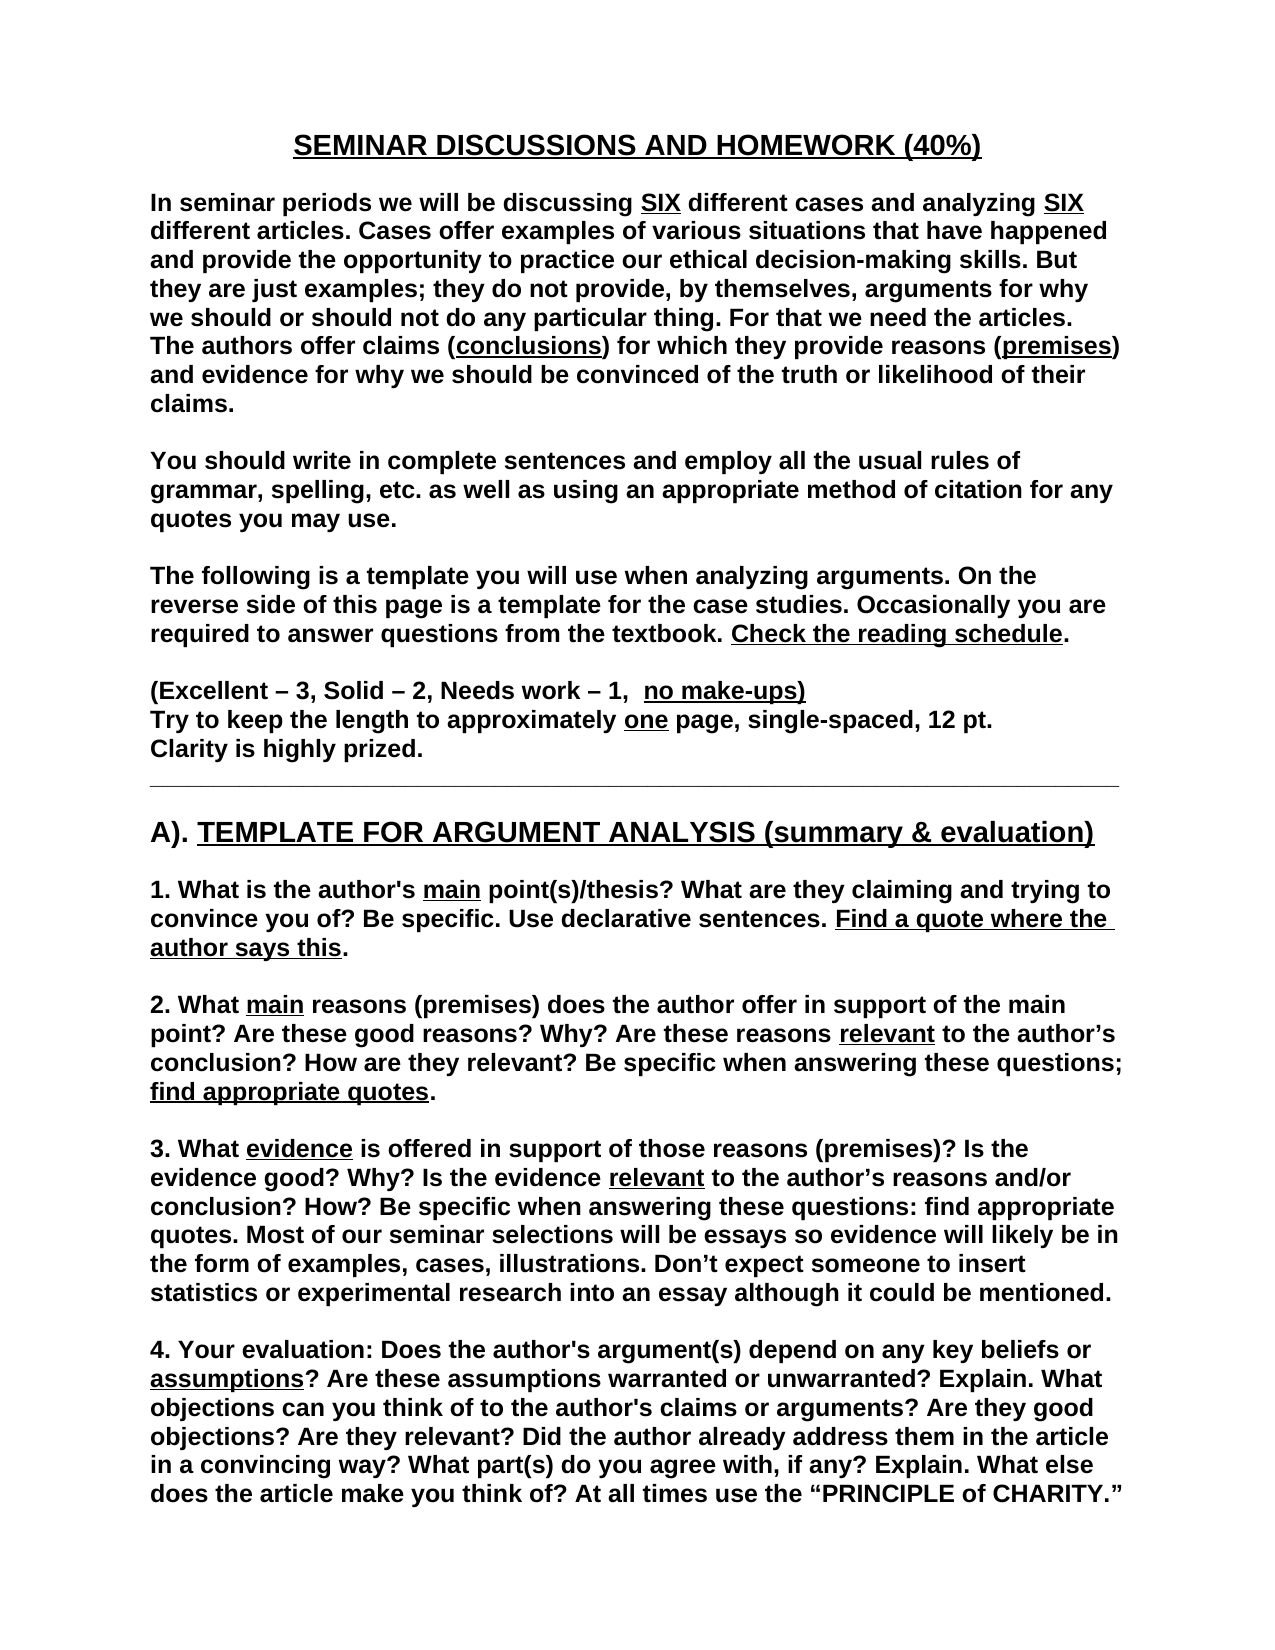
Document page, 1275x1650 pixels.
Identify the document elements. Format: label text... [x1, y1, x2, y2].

text SEMINAR DISCUSSIONS AND HOMEWORK (40%) [150, 128, 1125, 161]
text In seminar periods we will be discussing SIX different cases and analyzing SIX different articles. Cases offer examples of various situations that have happened and provide the opportunity to practice our ethical decision-making skills. But they are just examples; they do not provide, by themselves, arguments for why we should or should not do any particular thing. For that we need the articles. The authors offer claims (conclusions) for which they provide reasons (premises) and evidence for why we should be convinced of the truth or likelihood of their claims. [150, 188, 1125, 418]
text ____________________________________________________________________________ [150, 763, 1125, 789]
text A). TEMPLATE FOR ARGUMENT ANALYSIS (summary & evaluation) [150, 815, 1125, 849]
text 1. What is the author's main point(s)/thesis? What are they claiming and trying to convince you of? Be specific. Use declarative sentences. Find a quote where the author says this. [150, 875, 1125, 961]
text 3. What evidence is offered in support of those reasons (premises)? Is the evidence good? Why? Is the evidence relevant to the author’s reasons and/or conclusion? How? Be specific when answering these questions: find appropriate quotes. Most of our seminar selections will be essays so evidence will likely be in the form of examples, cases, illustrations. Don’t expect someone to insert statistics or experimental research into an essay although it could be mentioned. [150, 1134, 1125, 1306]
text Try to keep the length to approximately one page, single-spaced, 12 pt. [150, 705, 1125, 734]
text 2. What main reasons (premises) does the author offer in support of the main point? Are these good reasons? Why? Are these reasons relevant to the author’s conclusion? How are they relevant? Be specific when answering these questions; find appropriate quotes. [150, 990, 1125, 1105]
text Clarity is highly prized. [150, 734, 1125, 763]
text 4. Your evaluation: Does the author's argument(s) depend on any key beliefs or assumptions? Are these assumptions warranted or unwarranted? Explain. What objections can you think of to the author's claims or arguments? Are they good objections? Are they relevant? Did the author already address them in the article in a convincing way? What part(s) do you agree with, if any? Explain. What else does the article make you think of? At all times use the “PRINCIPLE of CHARITY.” [150, 1335, 1125, 1508]
text The following is a template you will use when analyzing arguments. On the reverse side of this page is a template for the case studies. Occasionally you are required to answer questions from the textbook. Check the reading schedule. [150, 561, 1125, 648]
text (Excellent – 3, Solid – 2, Needs work – 1, no make-ups) [150, 676, 1125, 705]
text You should write in complete sentences and employ all the usual rules of grammar, spelling, etc. as well as using an appropriate method of citation for any quotes you may use. [150, 446, 1125, 533]
